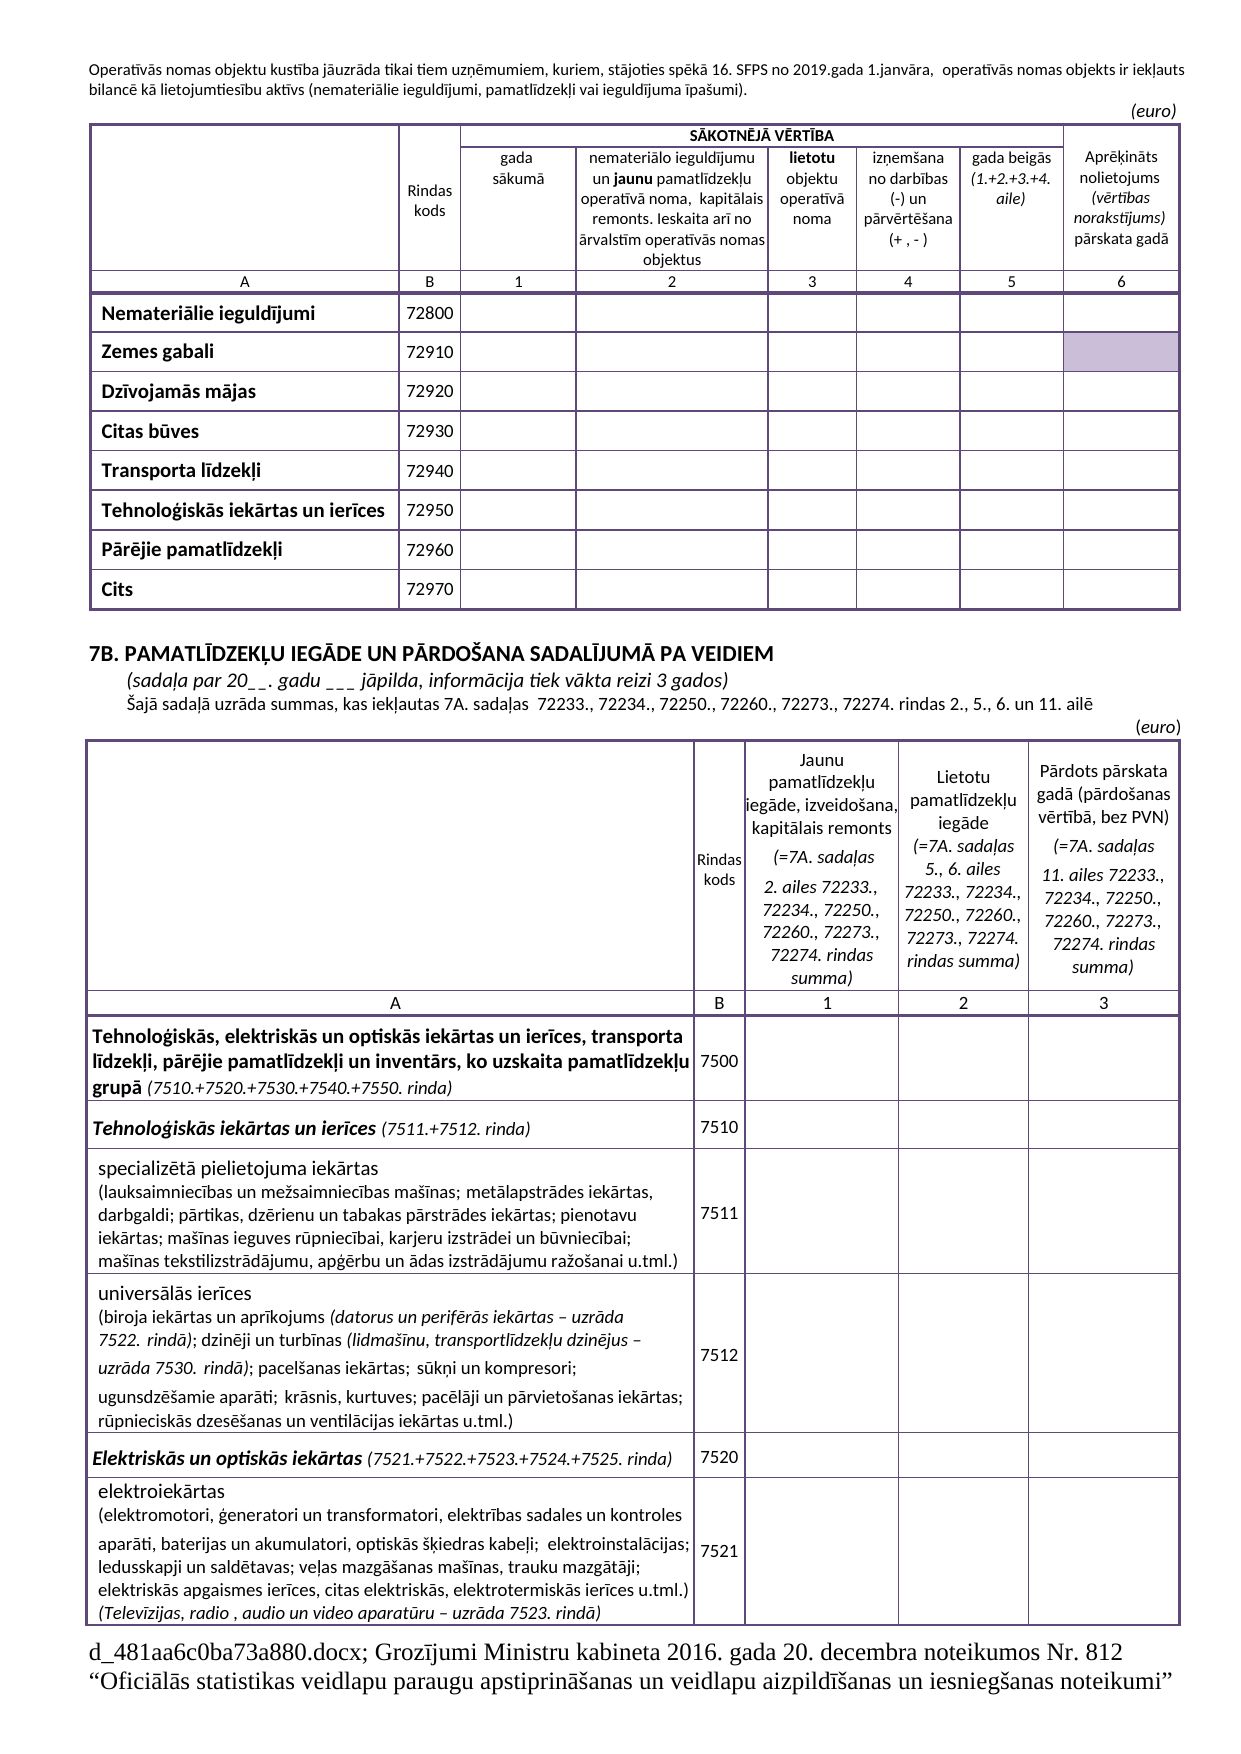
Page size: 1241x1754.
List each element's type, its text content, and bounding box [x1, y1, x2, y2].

table_cell [461, 333, 575, 371]
table_cell [577, 491, 767, 529]
text (euro) [127, 716, 1181, 738]
table_cell [899, 1433, 1028, 1477]
table_cell [769, 412, 856, 450]
table_cell [1029, 1274, 1178, 1432]
table_cell 1 [461, 271, 575, 291]
table_cell [857, 333, 959, 371]
table_cell 7500 [695, 1017, 744, 1099]
table_cell [899, 1149, 1028, 1272]
table_cell Tehnoloģiskās iekārtas un ierīces [92, 491, 398, 529]
table_header Pārdots pārskata gadā (pārdošanas vērtībā, bez PVN) (=7A. sadaļas 11. ailes 72233., 72234., 72250., 72260., 72273., 72274. rindas summa) [1029, 742, 1178, 989]
table_cell 2 [899, 991, 1028, 1014]
table_cell [746, 1149, 898, 1272]
table_cell 7511 [695, 1149, 744, 1272]
table_cell lietotu objektu operatīvā noma [769, 148, 856, 269]
table_cell Elektriskās un optiskās iekārtas (7521.+7522.+7523.+7524.+7525. rinda) [88, 1433, 693, 1477]
table_cell [746, 1101, 898, 1147]
table_cell [961, 491, 1063, 529]
table_cell [577, 372, 767, 410]
table_cell [961, 333, 1063, 371]
table_cell 7521 [695, 1478, 744, 1624]
table_header [88, 742, 693, 989]
table_cell [746, 1274, 898, 1432]
table_header SĀKOTNĒJĀ VĒRTĪBA [461, 126, 1063, 146]
text Šajā sadaļā uzrāda summas, kas iekļautas 7A. sadaļas 72233., 72234., 72250., 72260., 72273., 72274. rindas 2., 5., 6. un 11. ailē [127, 693, 1181, 716]
table_cell 2 [577, 271, 767, 291]
table_cell B [400, 271, 460, 291]
table_cell [899, 1017, 1028, 1099]
table_header [92, 126, 398, 269]
table_cell 72800 [400, 295, 460, 331]
table_cell [746, 1017, 898, 1099]
table_cell [857, 372, 959, 410]
table_header Lietotu pamatlīdzekļu iegāde (=7A. sadaļas 5., 6. ailes 72233., 72234., 72250., 72260., 72273., 72274. rindas summa) [899, 742, 1028, 989]
table_header Jaunu pamatlīdzekļu iegāde, izveidošana, kapitālais remonts (=7A. sadaļas 2. ailes 72233., 72234., 72250., 72260., 72273., 72274. rindas summa) [746, 742, 898, 989]
table_cell [769, 570, 856, 608]
table_cell [857, 412, 959, 450]
table_cell 3 [1029, 991, 1178, 1014]
table_cell [746, 1478, 898, 1624]
table_cell [769, 451, 856, 489]
table_cell specializētā pielietojuma iekārtas (lauksaimniecības un mežsaimniecības mašīnas; metālapstrādes iekārtas, darbgaldi; pārtikas, dzērienu un tabakas pārstrādes iekārtas; pienotavu iekārtas; mašīnas ieguves rūpniecībai, karjeru izstrādei un būvniecībai; mašīnas tekstilizstrādājumu, apģērbu un ādas izstrādājumu ražošanai u.tml.) [88, 1149, 693, 1272]
table_cell [1064, 570, 1178, 608]
table_cell [769, 372, 856, 410]
table_cell 7520 [695, 1433, 744, 1477]
table_cell [769, 491, 856, 529]
table_cell [577, 333, 767, 371]
table_cell 72920 [400, 372, 460, 410]
table_cell 6 [1064, 271, 1178, 291]
table_cell [1029, 1017, 1178, 1099]
table_cell [577, 451, 767, 489]
table_cell 72960 [400, 531, 460, 568]
table_cell [961, 570, 1063, 608]
table_cell Cits [92, 570, 398, 608]
table_cell 5 [961, 271, 1063, 291]
table_cell [461, 372, 575, 410]
table_cell Tehnoloģiskās, elektriskās un optiskās iekārtas un ierīces, transporta līdzekļi, pārējie pamatlīdzekļi un inventārs, ko uzskaita pamatlīdzekļu grupā (7510.+7520.+7530.+7540.+7550. rinda) [88, 1017, 693, 1099]
table_cell B [695, 991, 744, 1014]
table_cell A [88, 991, 693, 1014]
table_cell [1064, 531, 1178, 568]
table_cell [1029, 1149, 1178, 1272]
table_cell Zemes gabali [92, 333, 398, 371]
table_cell 4 [857, 271, 959, 291]
table_cell [1064, 412, 1178, 450]
table_cell [769, 333, 856, 371]
table_cell nemateriālo ieguldījumu un jaunu pamatlīdzekļu operatīvā noma, kapitālais remonts. Ieskaita arī no ārvalstīm operatīvās nomas objektus [577, 148, 767, 269]
table_cell gada sākumā [461, 148, 575, 269]
table_cell [461, 412, 575, 450]
table_cell 72910 [400, 333, 460, 371]
table_cell [1064, 491, 1178, 529]
table_cell 1 [746, 991, 898, 1014]
table_cell [1064, 295, 1178, 331]
table_cell [769, 295, 856, 331]
table_header Rindas kods [695, 742, 744, 989]
table_cell [746, 1433, 898, 1477]
table_cell Citas būves [92, 412, 398, 450]
table_cell [899, 1101, 1028, 1147]
table_cell [961, 372, 1063, 410]
table_cell [857, 451, 959, 489]
table_cell [461, 295, 575, 331]
table_cell [899, 1478, 1028, 1624]
table_cell [577, 295, 767, 331]
table_cell [577, 412, 767, 450]
table_cell Transporta līdzekļi [92, 451, 398, 489]
table_cell [899, 1274, 1028, 1432]
table_cell [857, 531, 959, 568]
table_cell [961, 412, 1063, 450]
table_cell [857, 491, 959, 529]
table_cell 7510 [695, 1101, 744, 1147]
table_cell [1029, 1101, 1178, 1147]
table_cell [961, 451, 1063, 489]
text (euro) [103, 100, 1181, 123]
table_cell 72950 [400, 491, 460, 529]
table_cell [1029, 1433, 1178, 1477]
table_cell [461, 570, 575, 608]
table_cell [1064, 372, 1178, 410]
table_cell [961, 531, 1063, 568]
table_cell Dzīvojamās mājas [92, 372, 398, 410]
text Operatīvās nomas objektu kustība jāuzrāda tikai tiem uzņēmumiem, kuriem, stājoties spēkā 16. SFPS no 2019.gada 1.janvāra, operatīvās nomas objekts ir iekļauts bilancē kā lietojumtiesību aktīvs (nemateriālie ieguldījumi, pamatlīdzekļi vai ieguldījuma īpašumi). [89, 59, 1187, 100]
table_cell [461, 451, 575, 489]
table_header Aprēķināts nolietojums (vērtības norakstījums) pārskata gadā [1064, 126, 1178, 269]
table_cell A [92, 271, 398, 291]
table_cell Pārējie pamatlīdzekļi [92, 531, 398, 568]
table_cell [461, 531, 575, 568]
table_cell 72940 [400, 451, 460, 489]
table_cell [857, 295, 959, 331]
table_cell gada beigās (1.+2.+3.+4. aile) [961, 148, 1063, 269]
table_cell [857, 570, 959, 608]
table_header Rindas kods [400, 126, 460, 269]
table_cell elektroiekārtas (elektromotori, ģeneratori un transformatori, elektrības sadales un kontroles aparāti, baterijas un akumulatori, optiskās šķiedras kabeļi; elektroinstalācijas; ledusskapji un saldētavas; veļas mazgāšanas mašīnas, trauku mazgātāji; elektriskās apgaismes ierīces, citas elektriskās, elektrotermiskās ierīces u.tml.) (Televīzijas, radio , audio un video aparatūru – uzrāda 7523. rindā) [88, 1478, 693, 1624]
table_cell Tehnoloģiskās iekārtas un ierīces (7511.+7512. rinda) [88, 1101, 693, 1147]
table_cell 72970 [400, 570, 460, 608]
text 7B. PAMATLĪDZEKĻU IEGĀDE UN PĀRDOŠANA SADALĪJUMĀ PA VEIDIEM (sadaļa par 20__. gadu ___ jāpilda, informācija tiek vākta reizi 3 gados) [89, 639, 1176, 693]
table_cell 3 [769, 271, 856, 291]
table_cell [1064, 451, 1178, 489]
table_cell [461, 491, 575, 529]
table_cell [577, 570, 767, 608]
table_cell [577, 531, 767, 568]
table_cell [1029, 1478, 1178, 1624]
table_cell izņemšana no darbības (-) un pārvērtēšana (+ , - ) [857, 148, 959, 269]
table_cell universālās ierīces (biroja iekārtas un aprīkojums (datorus un perifērās iekārtas – uzrāda 7522. rindā); dzinēji un turbīnas (lidmašīnu, transportlīdzekļu dzinējus – uzrāda 7530. rindā); pacelšanas iekārtas; sūkņi un kompresori; ugunsdzēšamie aparāti; krāsnis, kurtuves; pacēlāji un pārvietošanas iekārtas; rūpnieciskās dzesēšanas un ventilācijas iekārtas u.tml.) [88, 1274, 693, 1432]
table_cell Nemateriālie ieguldījumi [92, 295, 398, 331]
table_cell 72930 [400, 412, 460, 450]
table_cell [1064, 333, 1178, 371]
table_cell 7512 [695, 1274, 744, 1432]
table_cell [769, 531, 856, 568]
table_cell [961, 295, 1063, 331]
